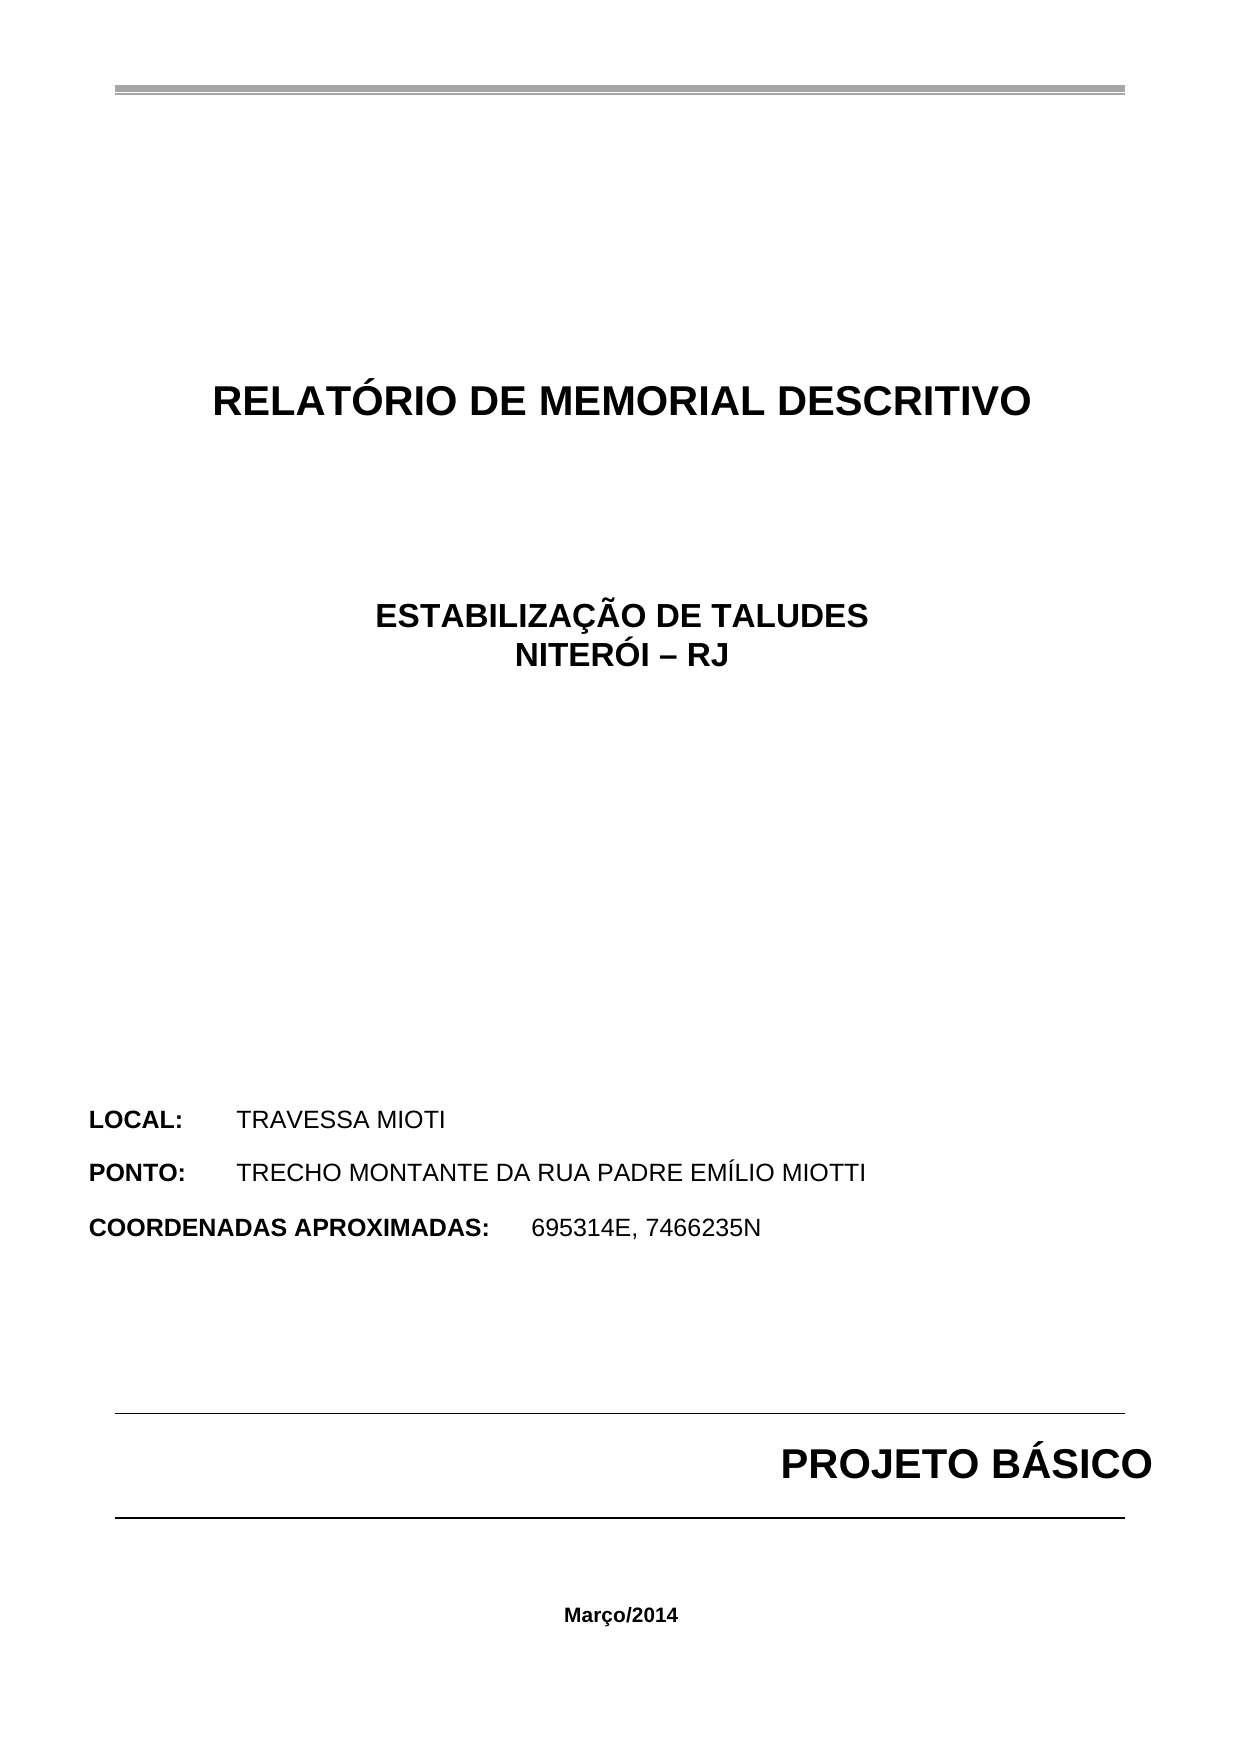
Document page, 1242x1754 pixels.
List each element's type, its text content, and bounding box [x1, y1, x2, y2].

text RELATÓRIO DE MEMORIAL DESCRITIVO [187, 376, 1056, 424]
text LOCAL: TRAVESSA MIOTI [89, 1105, 1153, 1133]
text ESTABILIZAÇÃO DE TALUDES [199, 597, 1044, 635]
text PROJETO BÁSICO [89, 1439, 1153, 1487]
text NITERÓI – RJ [199, 635, 1044, 673]
text COORDENADAS APROXIMADAS: 695314E, 7466235N [89, 1212, 1153, 1242]
text PONTO: TRECHO MONTANTE DA RUA PADRE EMÍLIO MIOTTI [89, 1158, 1153, 1187]
text Março/2014 [89, 1602, 1153, 1626]
